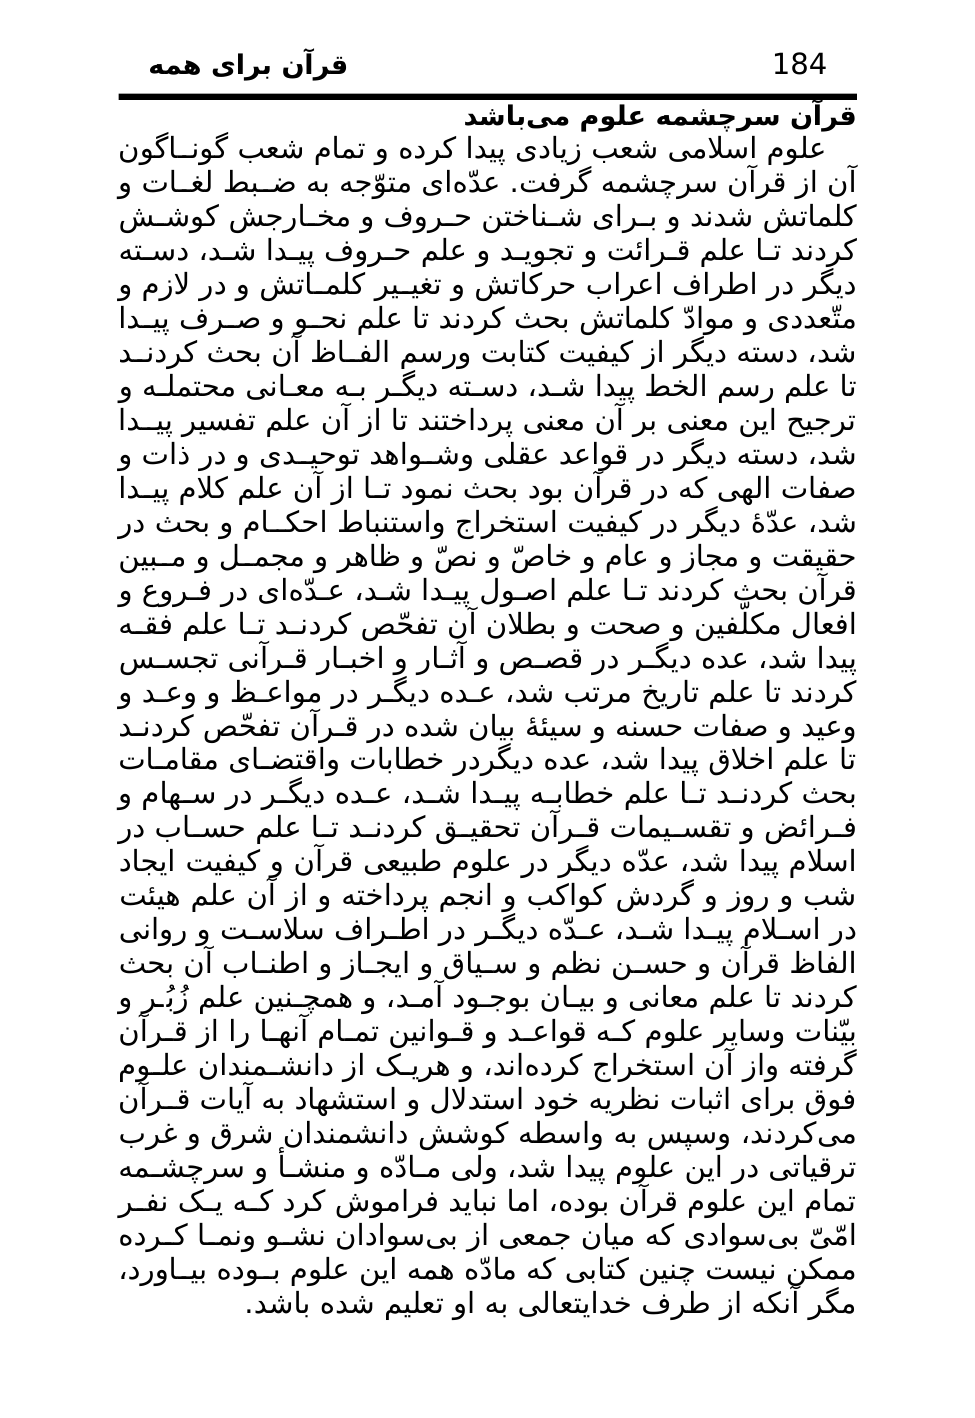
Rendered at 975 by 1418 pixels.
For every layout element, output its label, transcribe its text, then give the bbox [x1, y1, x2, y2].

text علوم اسلامی شعب زیادی پیدا کرده و تمام شعب گوناگون آن از قرآن سرچشمه گرفت. عدّه‌ای متوّجه به ضبط لغات و کلماتش شدند و برای شناختن حروف و مخارجش کوشش کردند تا علم قرائت و تجوید و علم حروف پیدا شد، دسته دیگر در اطراف اعراب حرکاتش و تغییر کلماتش و در لازم و متّعددی و موادّ کلماتش بحث کردند تا علم نحو و صرف پیدا شد، دسته دیگر از کیفیت کتابت ورسم الفاظ آن بحث کردند تا علم رسم الخط پیدا شد، دسته دیگر به معانی محتمله و ترجیح این معنی بر آن معنی پرداختند تا از آن علم تفسیر پیدا شد، دسته دیگر در قواعد عقلی وشواهد توحیدی و در ذات و صفات الهی که در قرآن بود بحث نمود تا از آن علم کلام پیدا شد، عدّۀ دیگر در کیفیت استخراج واستنباط احکام و بحث در حقیقت و مجاز و عام و خاصّ و نصّ و ظاهر و مجمل و مبین قرآن بحث کردند تا علم اصول پیدا شد، عدّه‌ای در فروع و افعال مکلّفین و صحت و بطلان آن تفحّص کردند تا علم فقه پیدا شد، عده دیگر در قصص و آثار و اخبار قرآنی تجسس کردند تا علم تاریخ مرتب شد، عده دیگر در مواعظ و وعد و وعید و صفات حسنه و سیئۀ بیان شده در قرآن تفحّص کردند تا علم اخلاق پیدا شد، عده دیگردر خطابات واقتضای مقامات بحث کردند تا علم خطابه پیدا شد، عده دیگر در سهام و فرائض و تقسیمات قرآن تحقیق کردند تا علم حساب در اسلام پیدا شد، عدّه دیگر در علوم طبیعی قرآن و کیفیت ایجاد شب و روز و گردش کواکب و انجم پرداخته و از آن علم هیئت در اسلام پیدا شد، عدّه دیگر در اطراف سلاست و روانی الفاظ قرآن و حسن نظم و سیاق و ایجاز و اطناب آن بحث کردند تا علم معانی و بیان بوجود آمد، و همچنین علم زُبُر و بیّنات وسایر علوم که قواعد و قوانین تمام آنها را از قرآن گرفته واز آن استخراج کرده‌اند، و هریک از دانشمندان علوم فوق برای اثبات نظریه خود استدلال و استشهاد به آیات قرآن می‌کردند، وسپس به واسطه کوشش دانشمندان شرق و غرب ترقیاتی در این علوم پیدا شد، ولی مادّه و منشأ و سرچشمه تمام این علوم قرآن بوده، اما نباید فراموش کرد که یک نفر امّیّ بی‌سوادی که میان جمعی از بی‌سوادان نشو ونما کرده ممکن نیست چنین کتابی که مادّه همه این علوم بوده بیاورد، مگر آنکه از طرف خدایتعالی به او تعلیم شده باشد. [118, 132, 857, 1320]
text قرآن سرچشمه علوم می‌باشد [118, 100, 857, 132]
